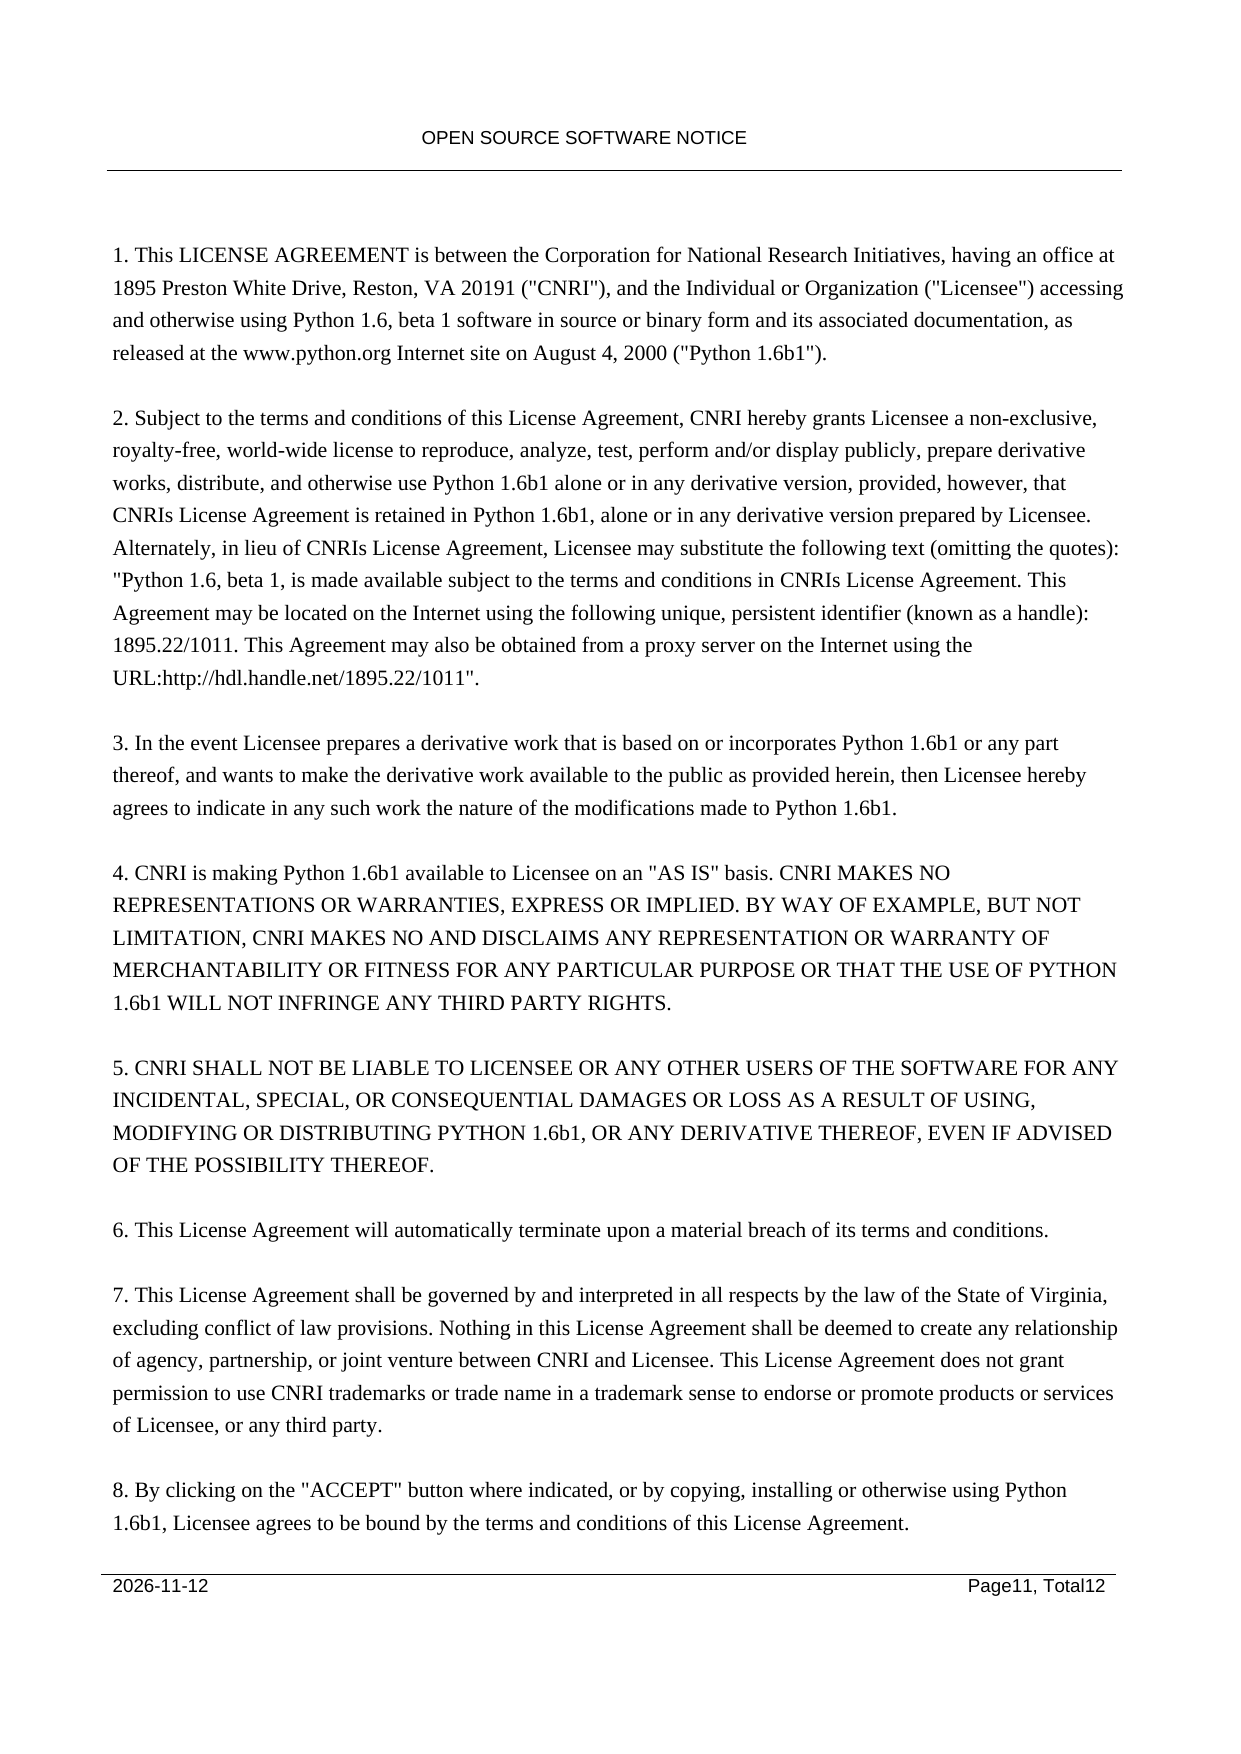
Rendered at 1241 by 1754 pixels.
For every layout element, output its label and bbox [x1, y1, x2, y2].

text [112, 206, 1128, 1539]
